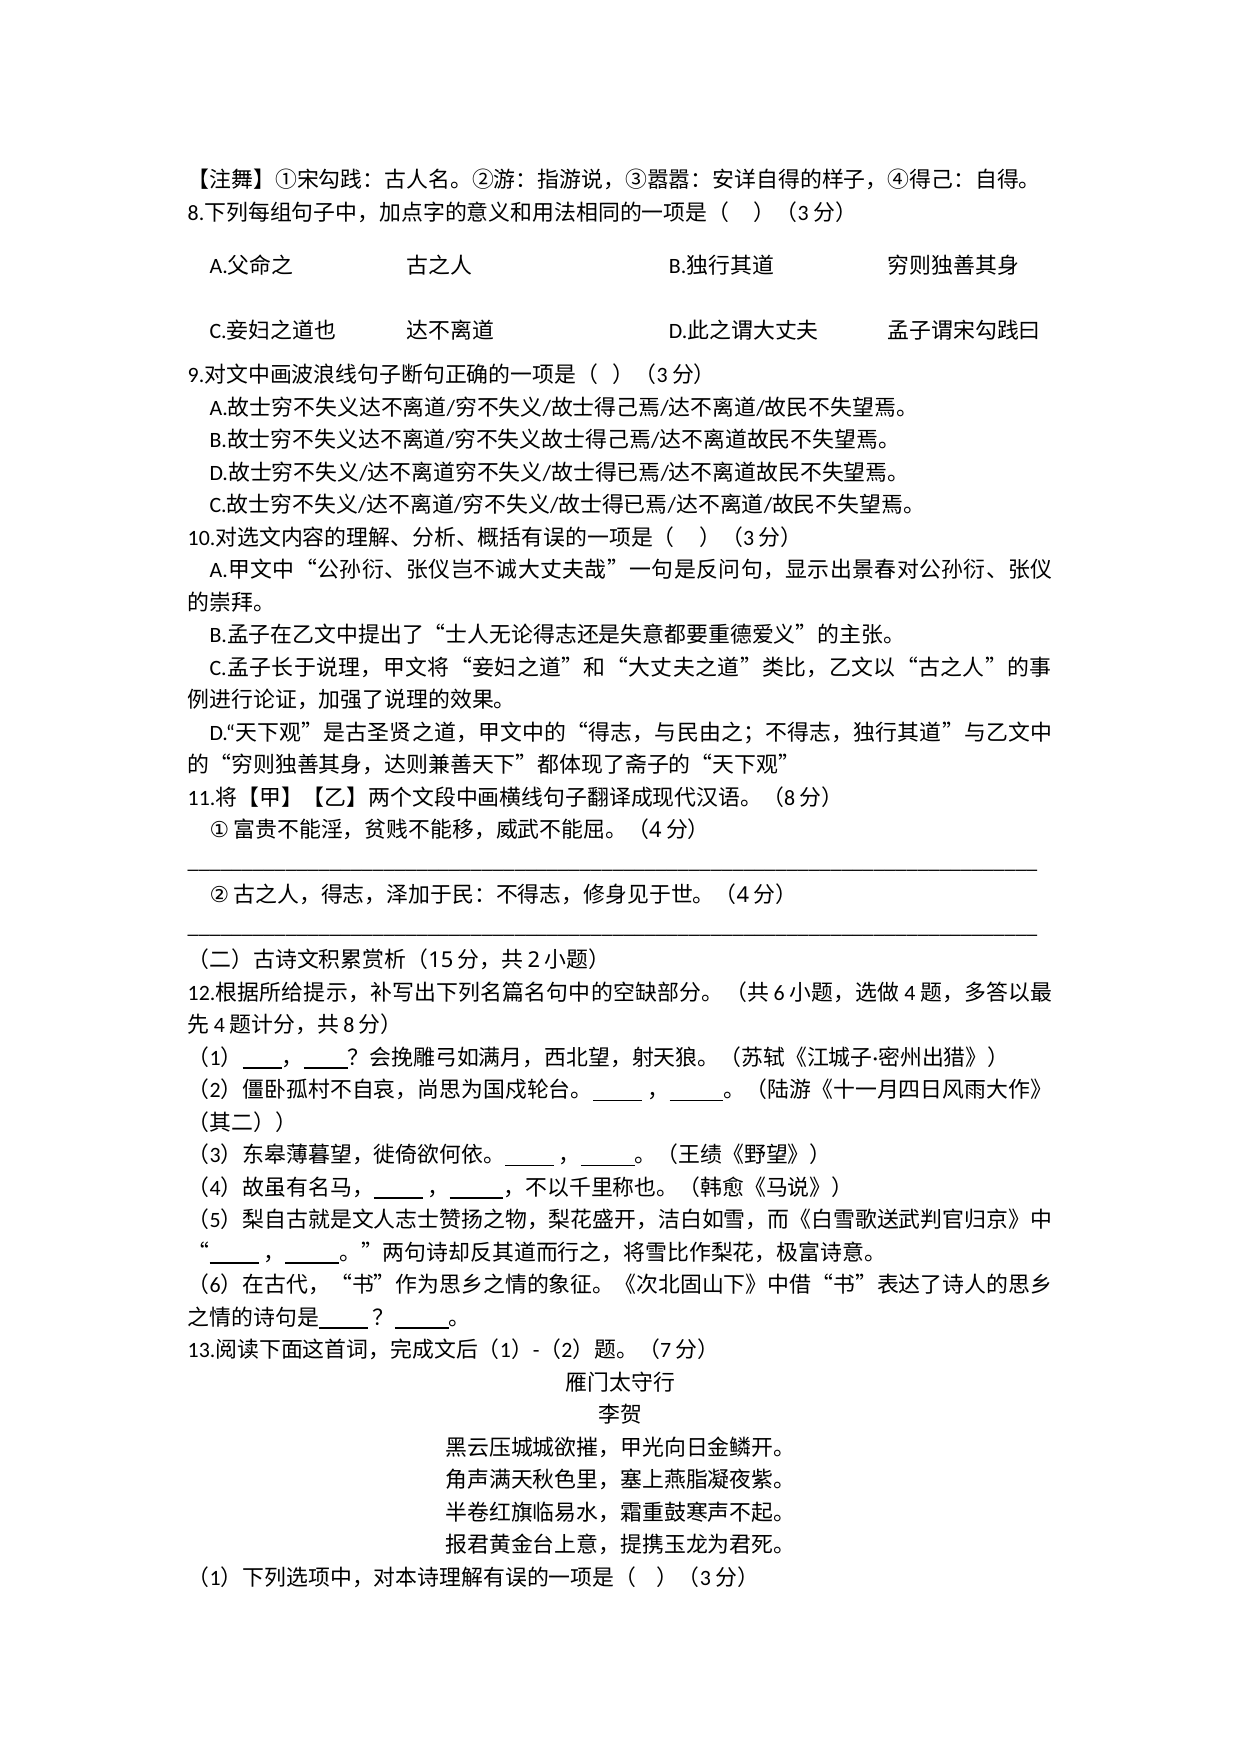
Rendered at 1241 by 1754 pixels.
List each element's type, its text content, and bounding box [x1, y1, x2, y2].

text B.故士穷不失义达不离道/穷不失义故士得己焉/达不离道故民不失望焉。 [187, 422, 1053, 454]
text 12.根据所给提示，补写出下列名篇名句中的空缺部分。（共6小题，选做4题，多答以最先4题计分，共8分） [187, 974, 1053, 1039]
text ①富贵不能淫，贫贱不能移，威武不能屈。（4分） [187, 812, 1053, 844]
text C.孟子长于说理，甲文将“妾妇之道”和“大丈夫之道”类比，乙文以“古之人”的事例进行论证，加强了说理的效果。 [187, 649, 1053, 714]
text （6）在古代，“书”作为思乡之情的象征。《次北固山下》中借“书”表达了诗人的思乡之情的诗句是 ？ 。 [187, 1267, 1053, 1332]
text 【注舞】①宋勾践：古人名。②游：指游说，③嚣嚣：安详自得的样子，④得己：自得。 [187, 162, 1053, 194]
text 黑云压城城欲摧，甲光向日金鳞开。 [187, 1429, 1053, 1462]
text ______________________________________________________________________________ [187, 844, 1053, 877]
text A.甲文中“公孙衍、张仪岂不诚大丈夫哉”一句是反问句，显示出景春对公孙衍、张仪的崇拜。 [187, 552, 1053, 617]
text 11.将【甲】【乙】两个文段中画横线句子翻译成现代汉语。（8分） [187, 779, 1053, 812]
text （1） ， ？会挽雕弓如满月，西北望，射天狼。（苏轼《江城子·密州出猎》） [187, 1039, 1053, 1072]
text 角声满天秋色里，塞上燕脂凝夜紫。 [187, 1462, 1053, 1494]
text D.“天下观”是古圣贤之道，甲文中的“得志，与民由之；不得志，独行其道”与乙文中的“穷则独善其身，达则兼善天下”都体现了斋子的“天下观” [187, 714, 1053, 779]
text （二）古诗文积累赏析（15分，共2小题） [187, 942, 1053, 974]
text 13.阅读下面这首词，完成文后（1）-（2）题。（7分） [187, 1332, 1053, 1364]
text 9.对文中画波浪线句子断句正确的一项是（ ）（3分） [187, 357, 1053, 389]
text 雁门太守行 [187, 1364, 1053, 1397]
text A.父命之 古之人 B.独行其道 穷则独善其身 [187, 227, 1053, 292]
text B.孟子在乙文中提出了“士人无论得志还是失意都要重德爱义”的主张。 [187, 617, 1053, 649]
text C.妾妇之道也 达不离道 D.此之谓大丈夫 孟子谓宋勾践曰 [187, 292, 1053, 357]
text （2）僵卧孤村不自哀，尚思为国戍轮台。 ， 。（陆游《十一月四日风雨大作》（其二）） [187, 1072, 1053, 1137]
text D.故士穷不失义/达不离道穷不失义/故士得已焉/达不离道故民不失望焉。 [187, 454, 1053, 487]
text 报君黄金台上意，提携玉龙为君死。 [187, 1527, 1053, 1559]
text 8.下列每组句子中，加点字的意义和用法相同的一项是（ ）（3分） [187, 194, 1053, 227]
text （4）故虽有名马， ， ，不以千里称也。（韩愈《马说》） [187, 1169, 1053, 1202]
text A.故士穷不失义达不离道/穷不失义/故士得己焉/达不离道/故民不失望焉。 [187, 389, 1053, 422]
text C.故士穷不失义/达不离道/穷不失义/故士得已焉/达不离道/故民不失望焉。 [187, 487, 1053, 519]
text ______________________________________________________________________________ [187, 909, 1053, 942]
text ②古之人，得志，泽加于民：不得志，修身见于世。（4分） [187, 877, 1053, 909]
text 10.对选文内容的理解、分析、概括有误的一项是（ ）（3分） [187, 519, 1053, 552]
text （5）梨自古就是文人志士赞扬之物，梨花盛开，洁白如雪，而《白雪歌送武判官归京》中“ ， 。”两句诗却反其道而行之，将雪比作梨花，极富诗意。 [187, 1202, 1053, 1267]
text （1）下列选项中，对本诗理解有误的一项是（ ）（3分） [187, 1559, 1053, 1592]
text （3）东皋薄暮望，徙倚欲何依。 ， 。（王绩《野望》） [187, 1137, 1053, 1169]
text 李贺 [187, 1397, 1053, 1429]
text 半卷红旗临易水，霜重鼓寒声不起。 [187, 1494, 1053, 1527]
